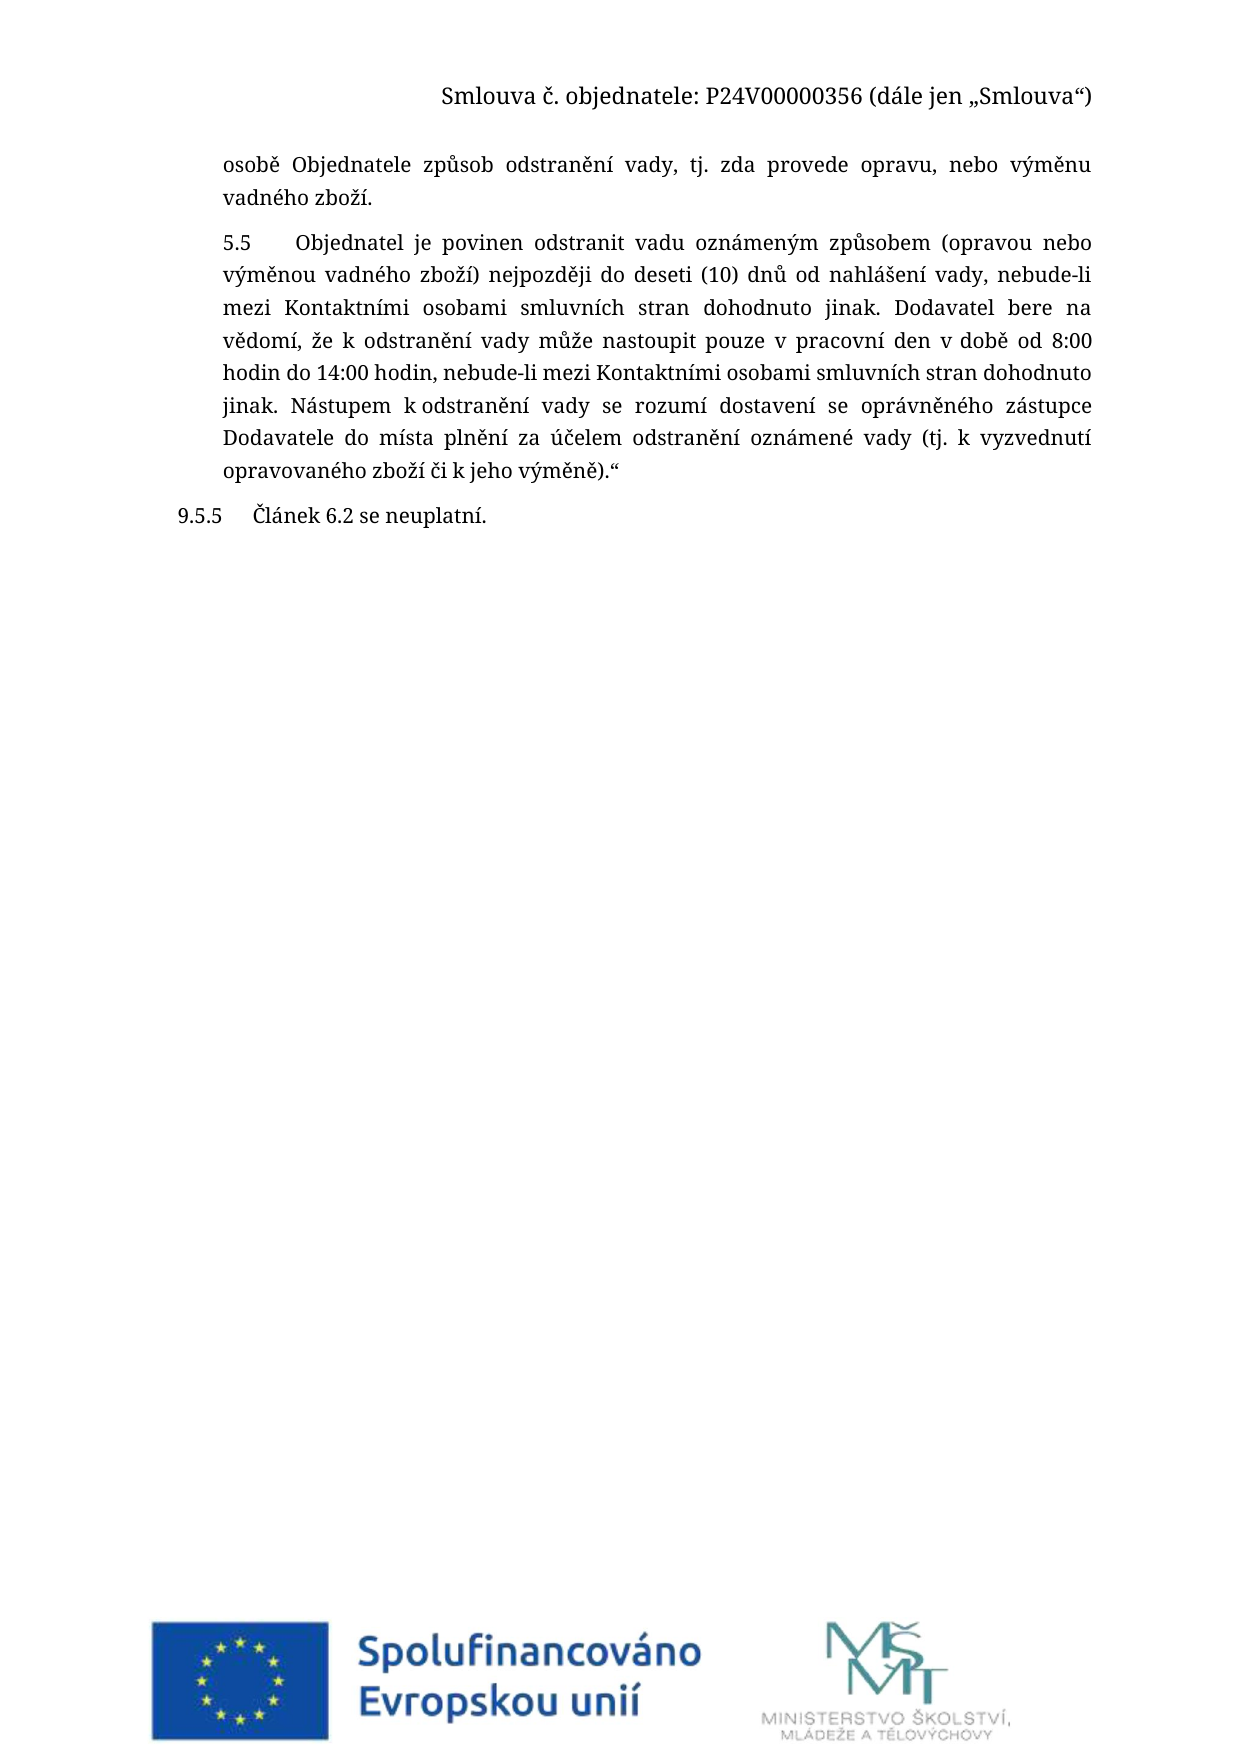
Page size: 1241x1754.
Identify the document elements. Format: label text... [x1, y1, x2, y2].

list Článek 6.2 se neuplatní. [177, 501, 1093, 530]
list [223, 150, 1093, 211]
list 5.5 Objednatel je povinen odstranit vadu oznámeným způsobem (opravou nebo výměnou vadného zboží) nejpozději do deseti (10) dnů od nahlášení vady, nebude-li mezi Kontaktními osobami smluvních stran dohodnuto jinak. Dodavatel bere na vědomí, že k odstranění vady může nastoupit pouze v pracovní den v době od 8:00 hodin do 14:00 hodin, nebude-li mezi Kontaktními osobami smluvních stran dohodnuto jinak. Nástupem k odstranění vady se rozumí dostavení se oprávněného zástupce Dodavatele do místa plnění za účelem odstranění oznámené vady (tj. k vyzvednutí opravovaného zboží či k jeho výměně).“ [223, 228, 1093, 484]
picture [147, 1617, 1012, 1746]
